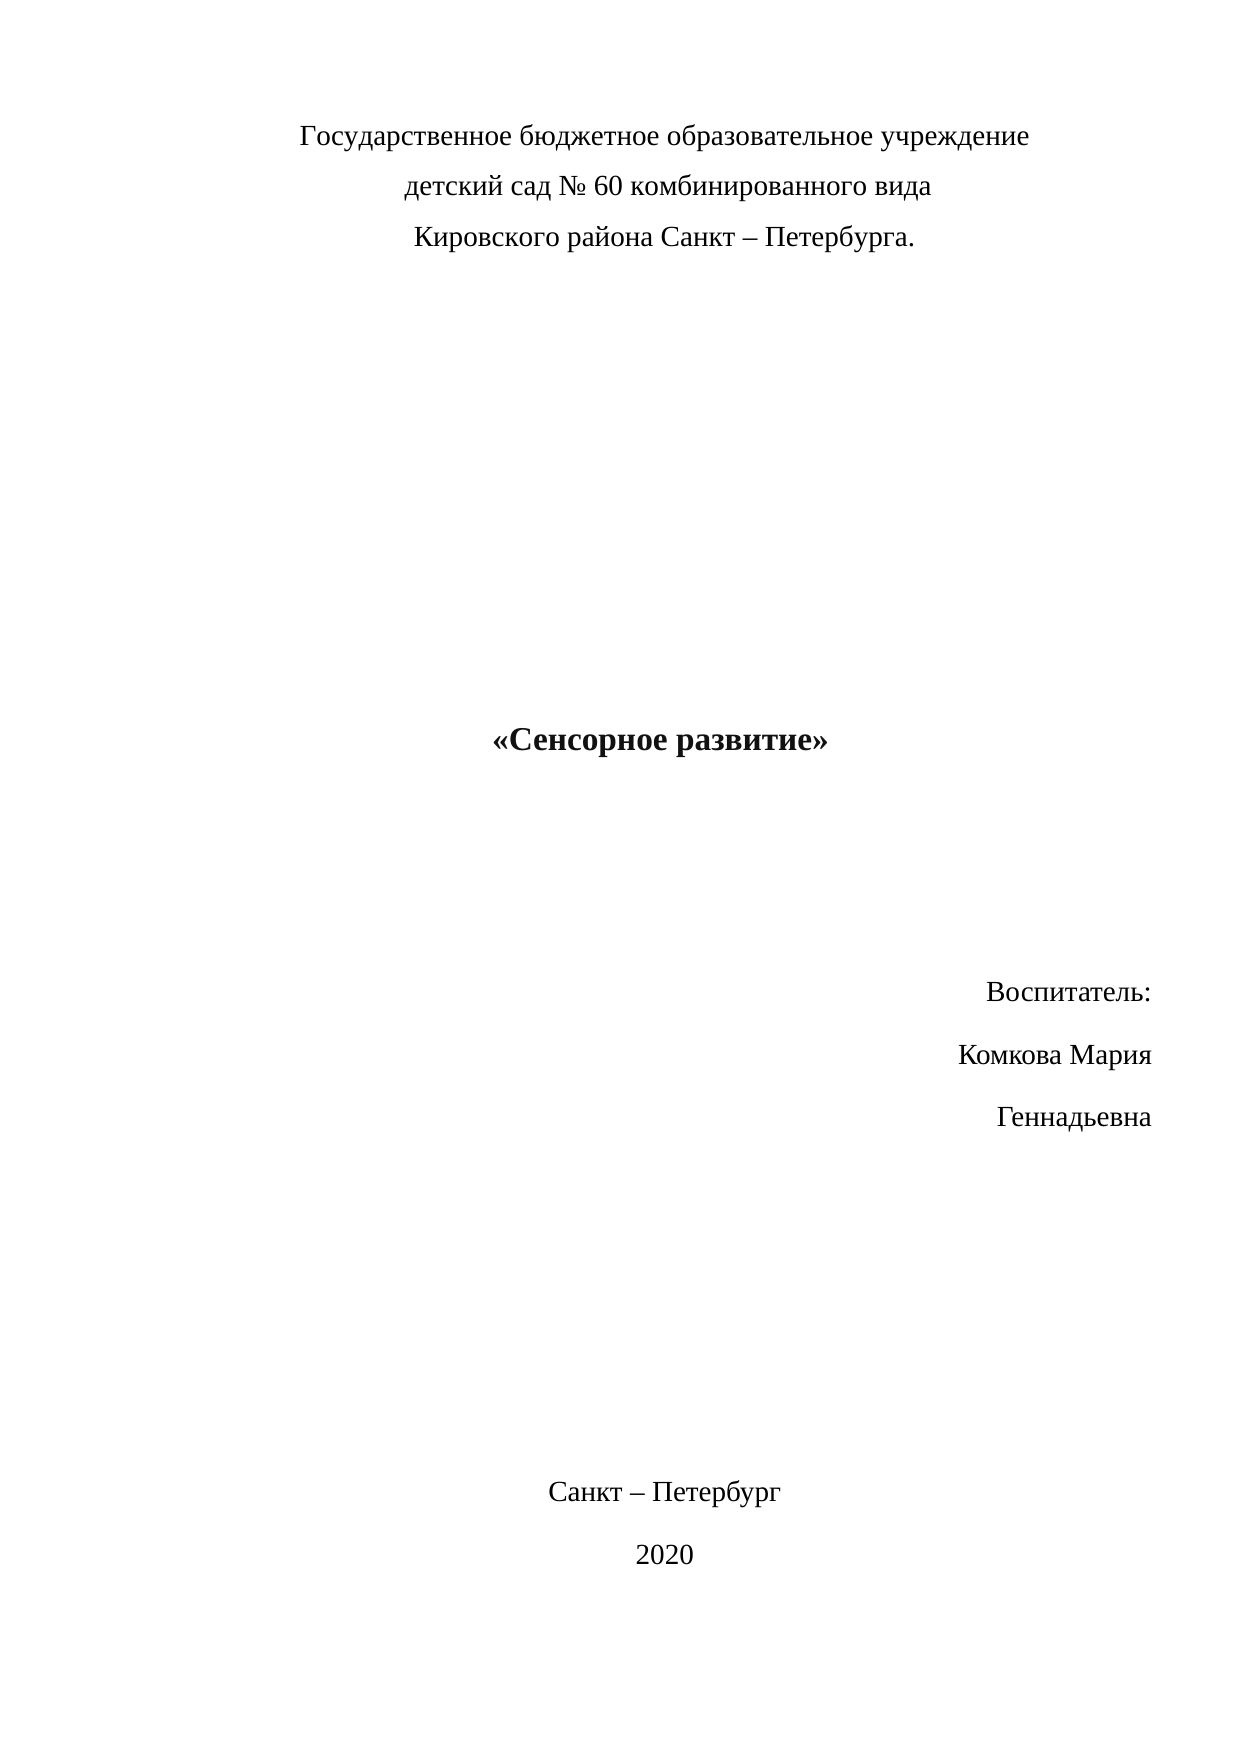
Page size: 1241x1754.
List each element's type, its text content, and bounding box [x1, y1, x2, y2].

subtitle Воспитатель: [177, 961, 1152, 1008]
subtitle Санкт – Петербург [177, 1461, 1152, 1508]
text Кировского района Санкт – Петербурга. [177, 219, 1152, 252]
subtitle Комкова Мария [177, 1023, 1152, 1070]
text Государственное бюджетное образовательное учреждение [177, 118, 1152, 152]
subtitle «Сенсорное развитие» [177, 711, 1152, 758]
subtitle 2020 [177, 1523, 1152, 1570]
subtitle Геннадьевна [177, 1086, 1152, 1133]
text детский сад № 60 комбинированного вида [177, 168, 1152, 202]
